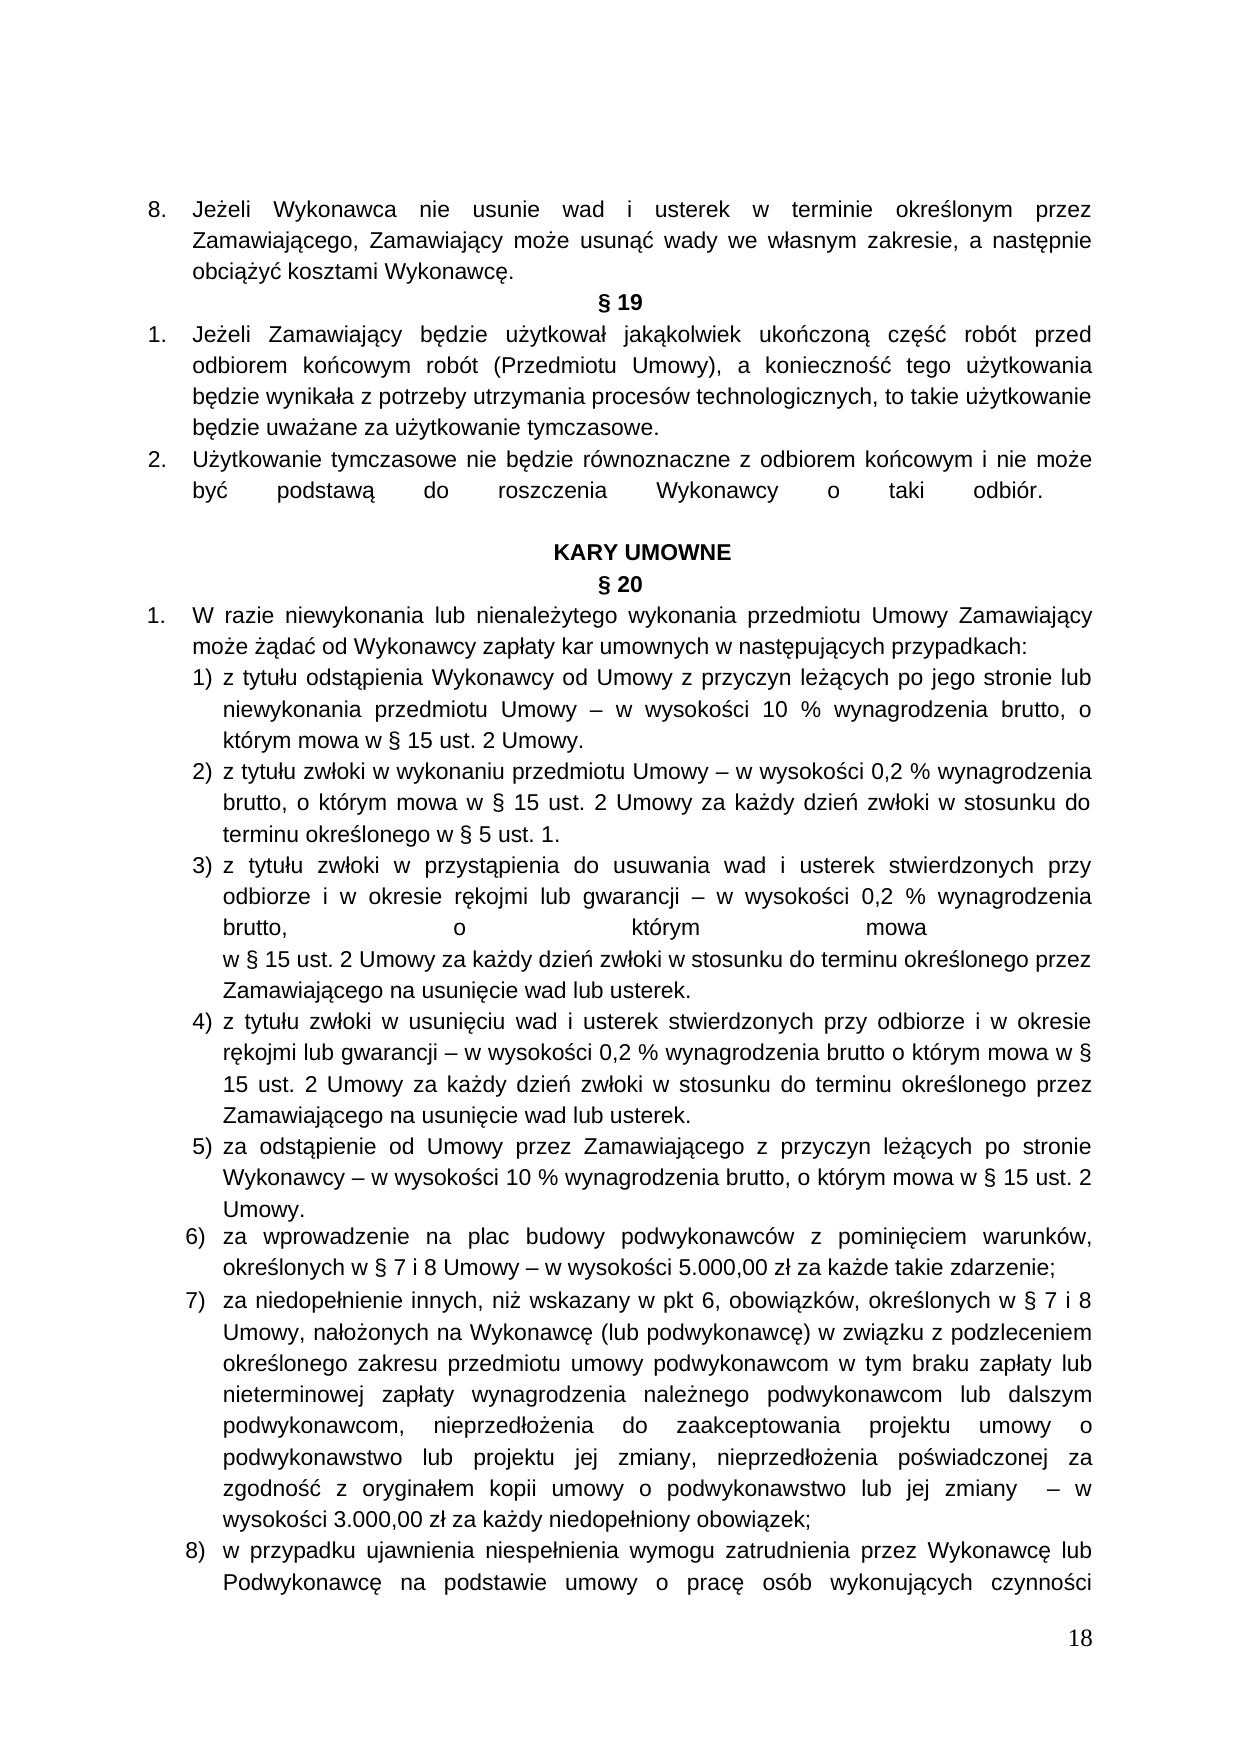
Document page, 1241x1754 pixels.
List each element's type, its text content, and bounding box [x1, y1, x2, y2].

list Jeżeli Zamawiający będzie użytkował jakąkolwiek ukończoną część robót przed odbiorem końcowym robót (Przedmiotu Umowy), a konieczność tego użytkowania będzie wynikała z potrzeby utrzymania procesów technologicznych, to takie użytkowanie będzie uważane za użytkowanie tymczasowe. [148, 317, 1093, 442]
list za wprowadzenie na plac budowy podwykonawców z pominięciem warunków, określonych w § 7 i 8 Umowy – w wysokości 5.000,00 zł za każde takie zdarzenie; [185, 1223, 1093, 1280]
list z tytułu zwłoki w wykonaniu przedmiotu Umowy – w wysokości 0,2 % wynagrodzenia brutto, o którym mowa w § 15 ust. 2 Umowy za każdy dzień zwłoki w stosunku do terminu określonego w § 5 ust. 1. [192, 754, 1093, 848]
list Użytkowanie tymczasowe nie będzie równoznaczne z odbiorem końcowym i nie może być podstawą do roszczenia Wykonawcy o taki odbiór. [148, 442, 1093, 536]
text § 19 [148, 286, 1093, 317]
list za niedopełnienie innych, niż wskazany w pkt 6, obowiązków, określonych w § 7 i 8 Umowy, nałożonych na Wykonawcę (lub podwykonawcę) w związku z podzleceniem określonego zakresu przedmiotu umowy podwykonawcom w tym braku zapłaty lub nieterminowej zapłaty wynagrodzenia należnego podwykonawcom lub dalszym podwykonawcom, nieprzedłożenia do zaakceptowania projektu umowy o podwykonawstwo lub projektu jej zmiany, nieprzedłożenia poświadczonej za zgodność z oryginałem kopii umowy o podwykonawstwo lub jej zmiany – w wysokości 3.000,00 zł za każdy niedopełniony obowiązek; [185, 1284, 1093, 1534]
list z tytułu zwłoki w usunięciu wad i usterek stwierdzonych przy odbiorze i w okresie rękojmi lub gwarancji – w wysokości 0,2 % wynagrodzenia brutto o którym mowa w § 15 ust. 2 Umowy za każdy dzień zwłoki w stosunku do terminu określonego przez Zamawiającego na usunięcie wad lub usterek. [192, 1004, 1093, 1129]
list z tytułu odstąpienia Wykonawcy od Umowy z przyczyn leżących po jego stronie lub niewykonania przedmiotu Umowy – w wysokości 10 % wynagrodzenia brutto, o którym mowa w § 15 ust. 2 Umowy. [192, 661, 1093, 754]
text § 20 [148, 567, 1093, 598]
list Jeżeli Wykonawca nie usunie wad i usterek w terminie określonym przez Zamawiającego, Zamawiający może usunąć wady we własnym zakresie, a następnie obciążyć kosztami Wykonawcę. [148, 192, 1093, 286]
text KARY UMOWNE [192, 536, 1093, 567]
list z tytułu zwłoki w przystąpienia do usuwania wad i usterek stwierdzonych przy odbiorze i w okresie rękojmi lub gwarancji – w wysokości 0,2 % wynagrodzenia brutto, o którym mowa w § 15 ust. 2 Umowy za każdy dzień zwłoki w stosunku do terminu określonego przez Zamawiającego na usunięcie wad lub usterek. [192, 848, 1093, 1004]
list za odstąpienie od Umowy przez Zamawiającego z przyczyn leżących po stronie Wykonawcy – w wysokości 10 % wynagrodzenia brutto, o którym mowa w § 15 ust. 2 Umowy. [192, 1129, 1093, 1223]
list W razie niewykonania lub nienależytego wykonania przedmiotu Umowy Zamawiający może żądać od Wykonawcy zapłaty kar umownych w następujących przypadkach: [147, 598, 1093, 661]
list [185, 1534, 1093, 1596]
